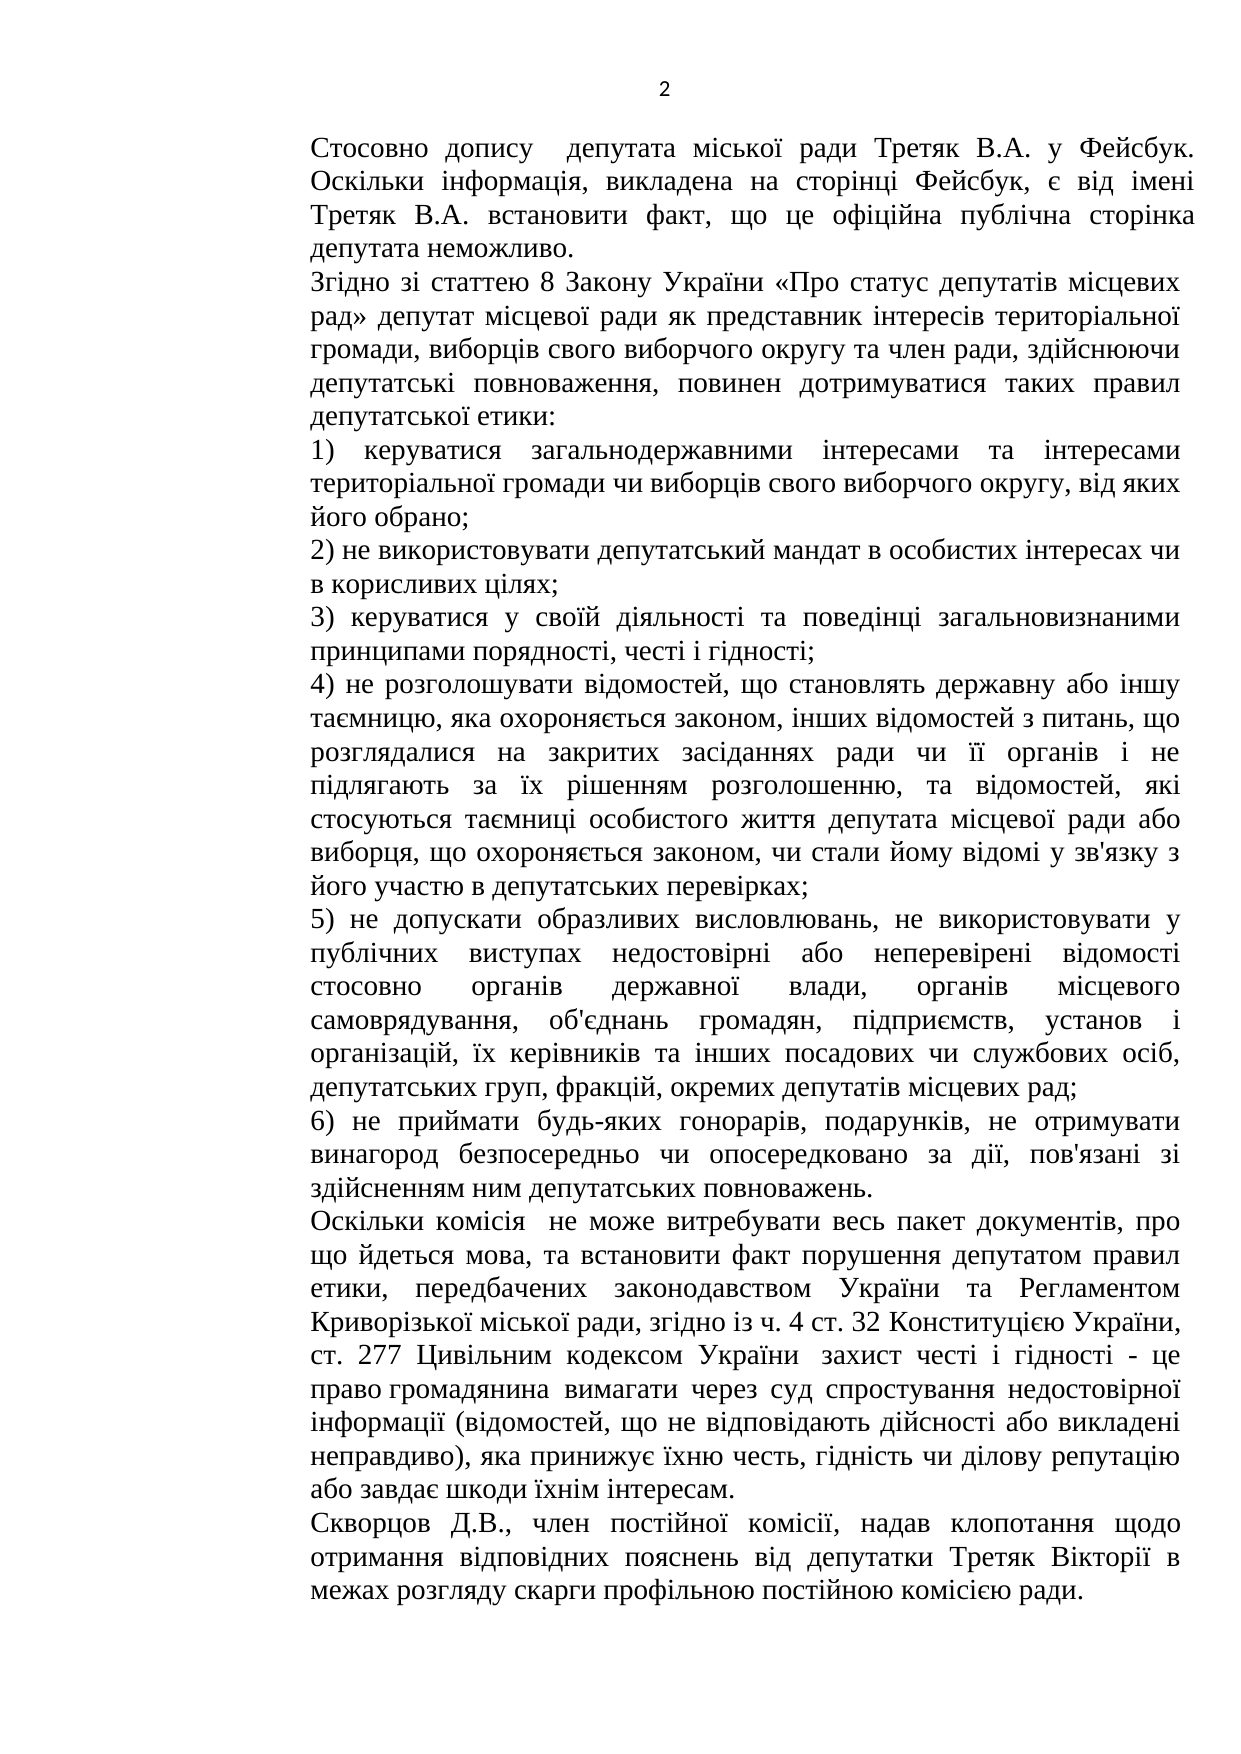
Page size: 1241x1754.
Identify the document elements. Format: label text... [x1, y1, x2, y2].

text 4) не розголошувати відомостей, що становлять державну або іншу таємницю, яка охороняється законом, інших відомостей з питань, що розглядалися на закритих засіданнях ради чи її органів і не підлягають за їх рішенням розголошенню, та відомостей, які стосуються таємниці особистого життя депутата місцевої ради або виборця, що охороняється законом, чи стали йому відомі у зв'язку з його участю в депутатських перевірках; [310, 667, 1181, 901]
text 6) не приймати будь-яких гонорарів, подарунків, не отримувати винагород безпосередньо чи опосередковано за дії, пов'язані зі здійсненням ним депутатських повноважень. [310, 1103, 1181, 1203]
text Скворцов Д.В., член постійної комісії, надав клопотання щодо отримання відповідних пояснень від депутатки Третяк Вікторії в межах розгляду скарги профільною постійною комісією ради. [310, 1505, 1181, 1606]
text Стосовно допису депутата міської ради Третяк В.А. у Фейсбук. Оскільки інформація, викладена на сторінці Фейсбук, є від імені Третяк В.А. встановити факт, що це офіційна публічна сторінка депутата неможливо. [148, 130, 1196, 264]
text 3) керуватися у своїй діяльності та поведінці загальновизнаними принципами порядності, честі і гідності; [310, 599, 1181, 667]
text 2) не використовувати депутатський мандат в особистих інтересах чи в корисливих цілях; [310, 532, 1181, 599]
text Оскільки комісія не може витребувати весь пакет документів, про що йдеться мова, та встановити факт порушення депутатом правил етики, передбачених законодавством України та Регламентом Криворізької міської ради, згідно із ч. 4 ст. 32 Конституцією України, ст. 277 Цивільним кодексом України захист честі і гідності - це право громадянина вимагати через суд спростування недостовірної інформації (відомостей, що не відповідають дійсності або викладені неправдиво), яка принижує їхню честь, гідність чи ділову репутацію або завдає шкоди їхнім інтересам. [310, 1203, 1181, 1505]
text 1) керуватися загальнодержавними інтересами та інтересами територіальної громади чи виборців свого виборчого округу, від яких його обрано; [310, 432, 1181, 532]
text 5) не допускати образливих висловлювань, не використовувати у публічних виступах недостовірні або неперевірені відомості стосовно органів державної влади, органів місцевого самоврядування, об'єднань громадян, підприємств, установ і організацій, їх керівників та інших посадових чи службових осіб, депутатських груп, фракцій, окремих депутатів місцевих рад; [310, 901, 1181, 1103]
text Згідно зі статтею 8 Закону України «Про статус депутатів місцевих рад» депутат місцевої ради як представник інтересів територіальної громади, виборців свого виборчого округу та член ради, здійснюючи депутатські повноваження, повинен дотримуватися таких правил депутатської етики: [310, 264, 1181, 432]
